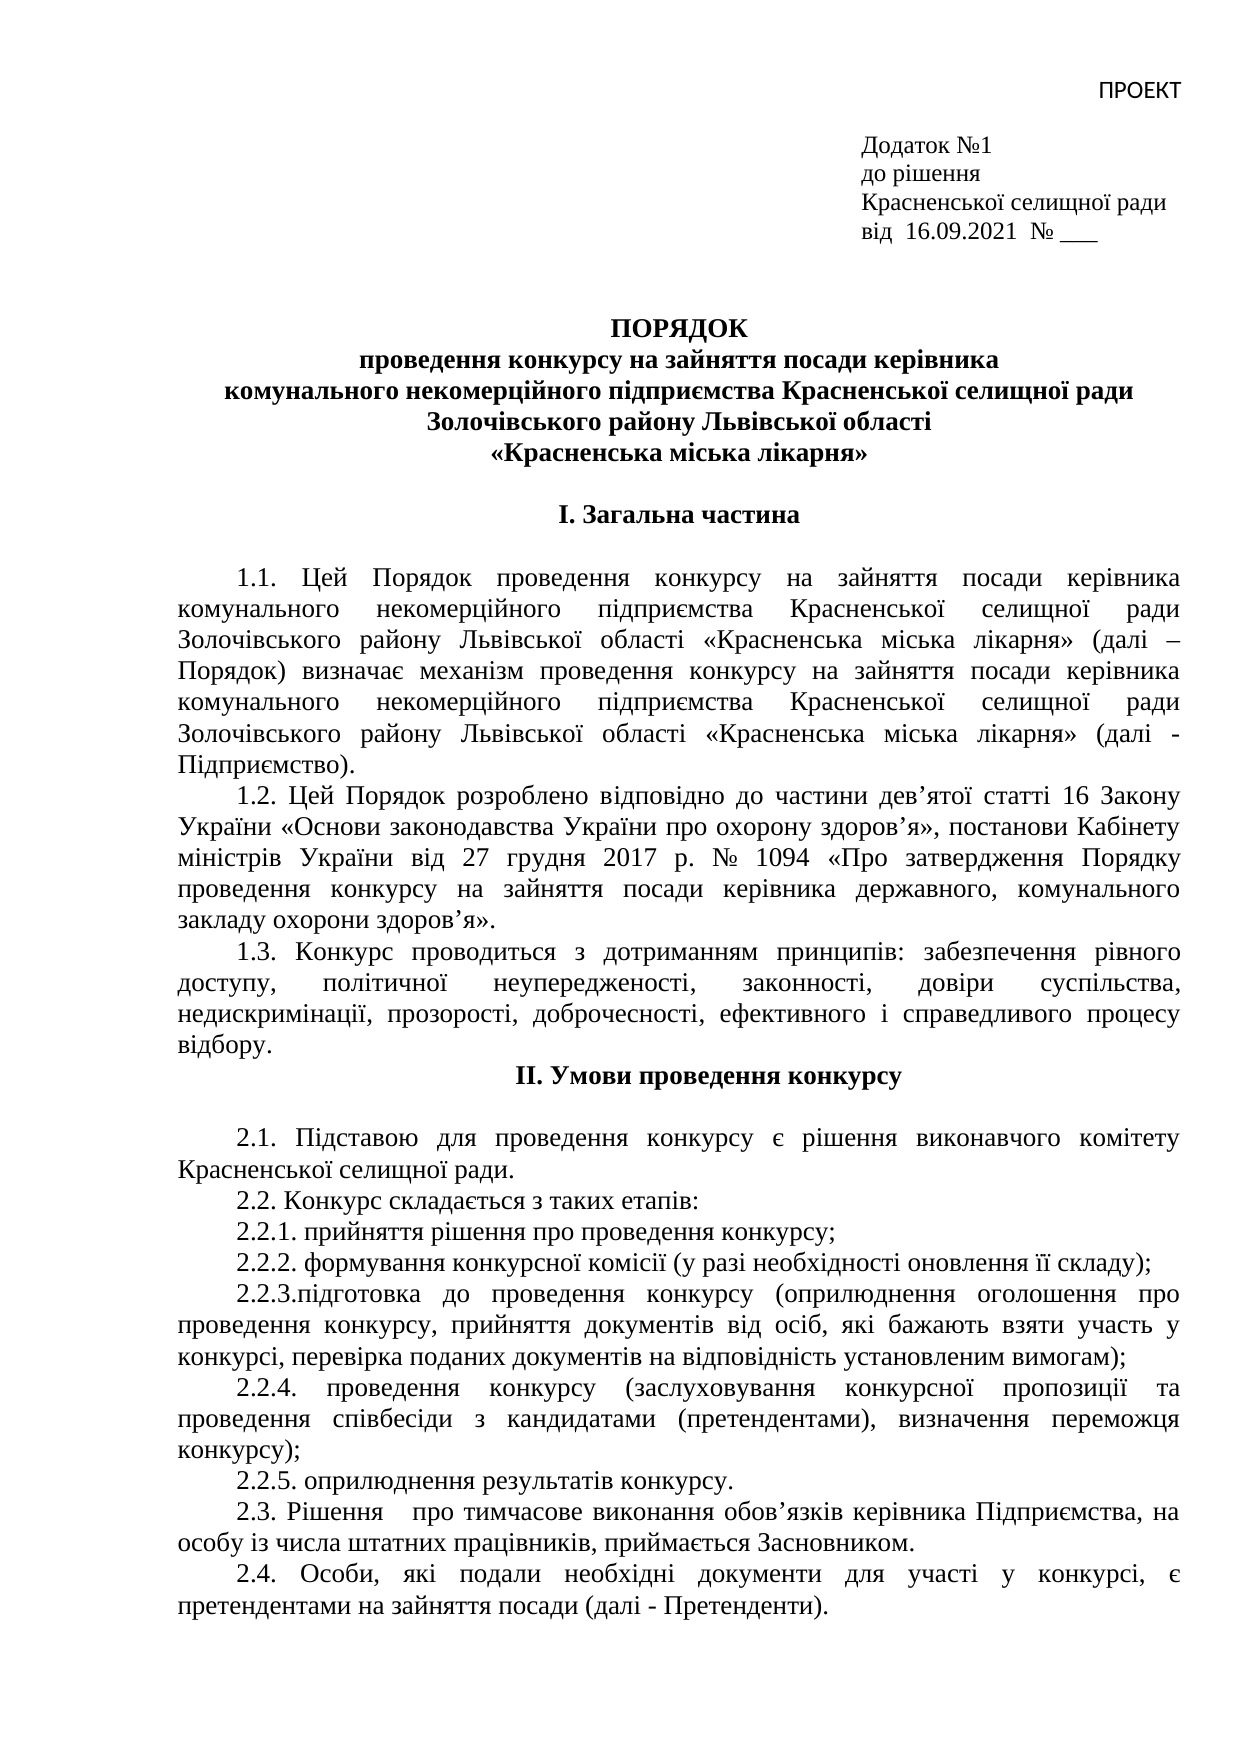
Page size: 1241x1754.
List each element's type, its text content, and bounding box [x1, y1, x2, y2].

text від 16.09.2021 № ___ [767, 216, 1181, 245]
text ПОРЯДОК [177, 312, 1181, 343]
text 1.2. Цей Порядок розроблено відповідно до частини дев’ятої статті 16 Закону України «Основи законодавства України про охорону здоров’я», постанови Кабінету міністрів України від 27 грудня 2017 р. № 1094 «Про затвердження Порядку проведення конкурсу на зайняття посади керівника державного, комунального закладу охорони здоров’я». [177, 779, 1181, 935]
text 2.1. Підставою для проведення конкурсу є рішення виконавчого комітету Красненської селищної ради. [177, 1122, 1181, 1184]
text Красненської селищної ради [767, 187, 1181, 216]
text 2.2.4. проведення конкурсу (заслуховування конкурсної пропозиції та проведення співбесіди з кандидатами (претендентами), визначення переможця конкурсу); [177, 1371, 1181, 1464]
text проведення конкурсу на зайняття посади керівника [177, 343, 1181, 374]
text 2.4. Особи, які подали необхідні документи для участі у конкурсі, є претендентами на зайняття посади (далі - Претенденти). [177, 1558, 1181, 1620]
text «Красненська міська лікарня» [177, 436, 1181, 467]
text 1.1. Цей Порядок проведення конкурсу на зайняття посади керівника комунального некомерційного підприємства Красненської селищної ради Золочівського району Львівської області «Красненська міська лікарня» (далі – Порядок) визначає механізм проведення конкурсу на зайняття посади керівника комунального некомерційного підприємства Красненської селищної ради Золочівського району Львівської області «Красненська міська лікарня» (далі - Підприємство). [177, 561, 1181, 779]
text 2.3. Рішення про тимчасове виконання обов’язків керівника Підприємства, на особу із числа штатних працівників, приймається Засновником. [177, 1495, 1181, 1558]
text 2.2.1. прийняття рішення про проведення конкурсу; [177, 1215, 1181, 1246]
text 2.2.5. оприлюднення результатів конкурсу. [177, 1464, 1181, 1495]
text комунального некомерційного підприємства Красненської селищної ради Золочівського району Львівської області [177, 374, 1181, 436]
text 2.2.2. формування конкурсної комісії (у разі необхідності оновлення її складу); [177, 1246, 1181, 1277]
text 2.2.3.підготовка до проведення конкурсу (оприлюднення оголошення про проведення конкурсу, прийняття документів від осіб, які бажають взяти участь у конкурсі, перевірка поданих документів на відповідність установленим вимогам); [177, 1277, 1181, 1371]
text 2.2. Конкурс складається з таких етапів: [177, 1184, 1181, 1215]
text ПРОЕКТ [177, 74, 1181, 104]
text Додаток №1 [767, 130, 1181, 158]
text 1.3. Конкурс проводиться з дотриманням принципів: забезпечення рівного доступу, політичної неупередженості, законності, довіри суспільства, недискримінації, прозорості, доброчесності, ефективного і справедливого процесу відбору. [177, 935, 1181, 1059]
text І. Загальна частина [177, 499, 1181, 530]
text до рішення [767, 158, 1181, 187]
text ІІ. Умови проведення конкурсу [177, 1059, 1181, 1090]
